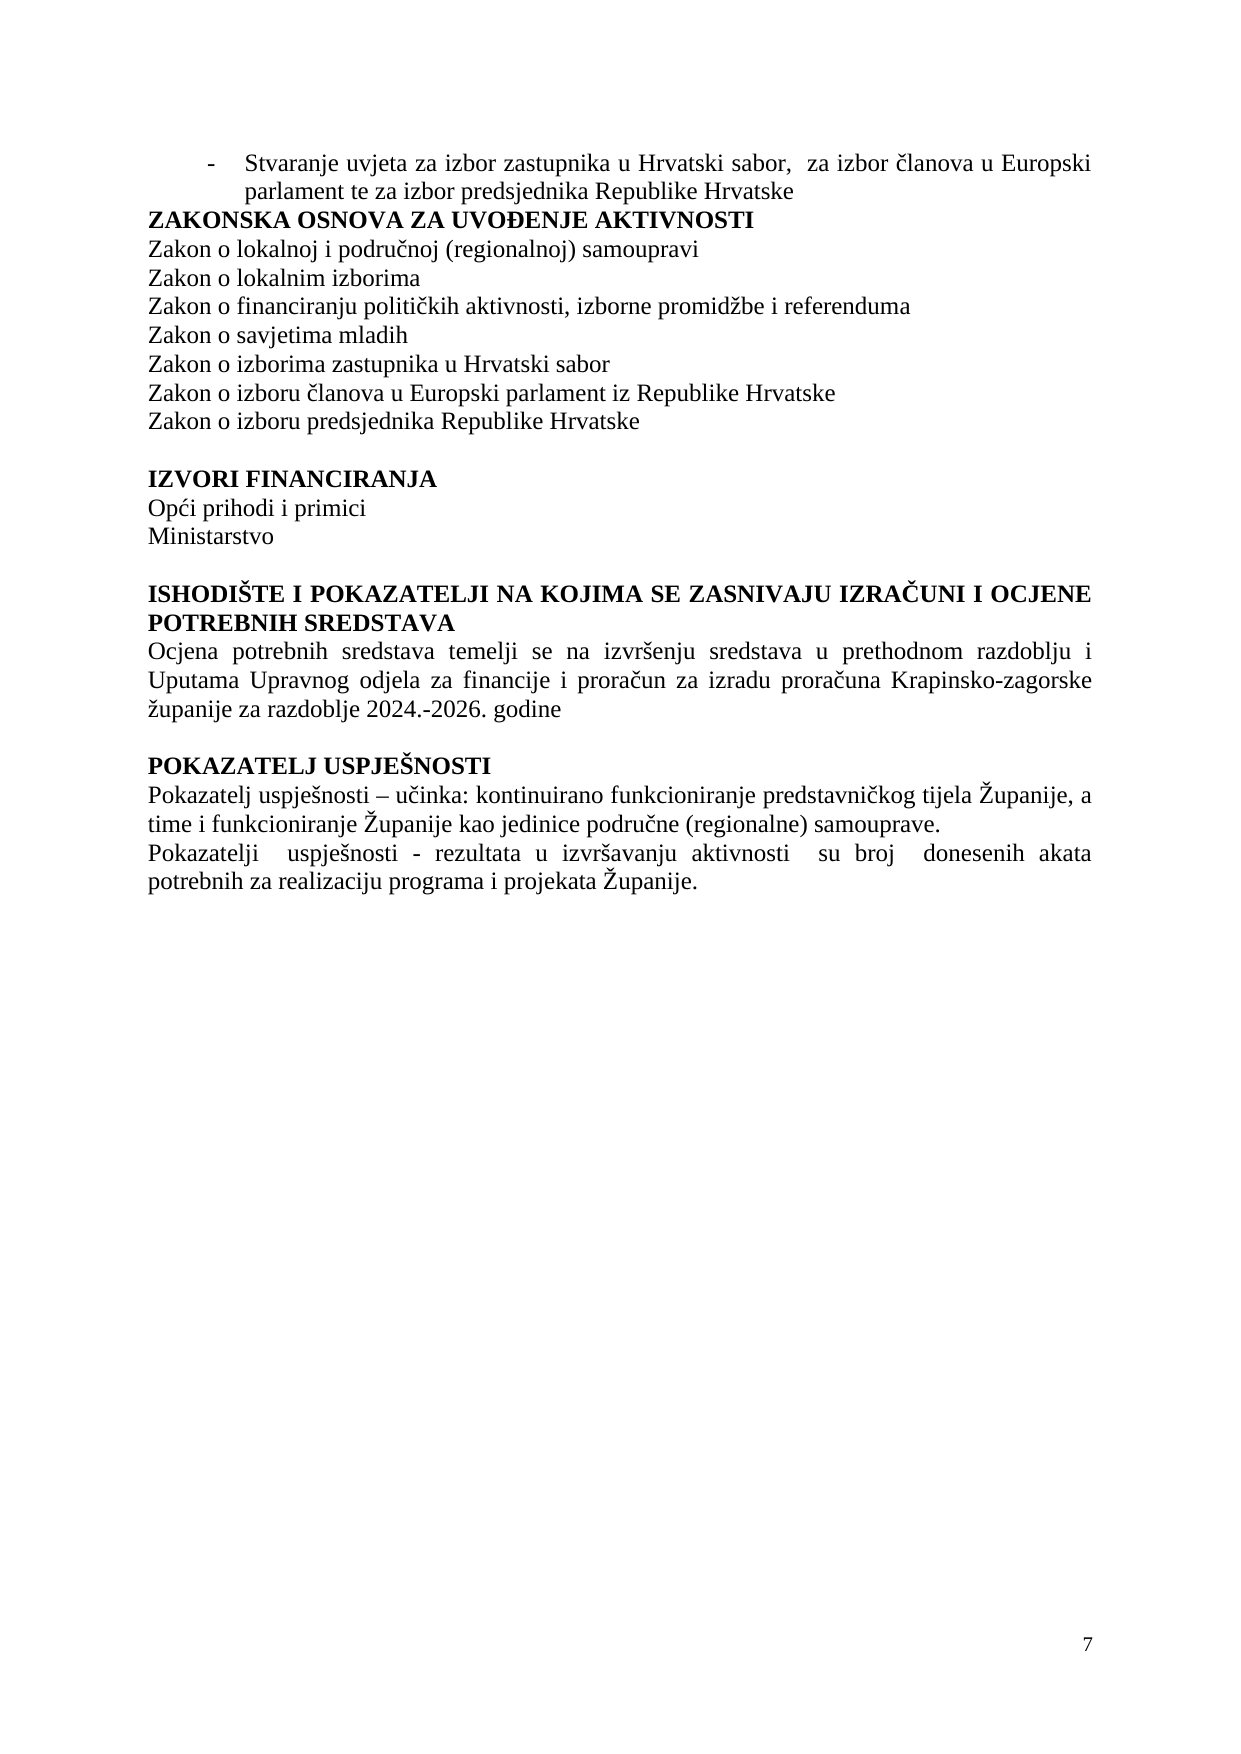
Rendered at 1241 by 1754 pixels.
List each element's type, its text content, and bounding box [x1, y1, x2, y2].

text Zakon o financiranju političkih aktivnosti, izborne promidžbe i referenduma [148, 291, 1093, 320]
text Pokazatelj uspješnosti – učinka: kontinuirano funkcioniranje predstavničkog tijela Županije, a time i funkcioniranje Županije kao jedinice područne (regionalne) samouprave. [148, 780, 1093, 838]
list Stvaranje uvjeta za izbor zastupnika u Hrvatski sabor, za izbor članova u Europski parlament te za izbor predsjednika Republike Hrvatske [207, 148, 1093, 205]
text Zakon o lokalnoj i područnoj (regionalnoj) samoupravi [148, 234, 1093, 263]
text Zakon o lokalnim izborima [148, 263, 1093, 291]
text Ocjena potrebnih sredstava temelji se na izvršenju sredstava u prethodnom razdoblju i Uputama Upravnog odjela za financije i proračun za izradu proračuna Krapinsko-zagorske županije za razdoblje 2024.-2026. godine [148, 636, 1093, 723]
text Pokazatelji uspješnosti - rezultata u izvršavanju aktivnosti su broj donesenih akata potrebnih za realizaciju programa i projekata Županije. [148, 838, 1093, 895]
text ISHODIŠTE I POKAZATELJI NA KOJIMA SE ZASNIVAJU IZRAČUNI I OCJENE POTREBNIH SREDSTAVA [148, 579, 1093, 636]
text IZVORI FINANCIRANJA [148, 464, 1093, 493]
text Opći prihodi i primici [148, 493, 1093, 521]
text Ministarstvo [148, 521, 1093, 550]
text POKAZATELJ USPJEŠNOSTI [148, 751, 1093, 780]
text Zakon o izborima zastupnika u Hrvatski sabor [148, 349, 1093, 378]
text ZAKONSKA OSNOVA ZA UVOĐENJE AKTIVNOSTI [148, 205, 1093, 234]
text Zakon o izboru članova u Europski parlament iz Republike Hrvatske [148, 378, 1093, 406]
text Zakon o izboru predsjednika Republike Hrvatske [148, 406, 1093, 435]
text Zakon o savjetima mladih [148, 320, 1093, 349]
